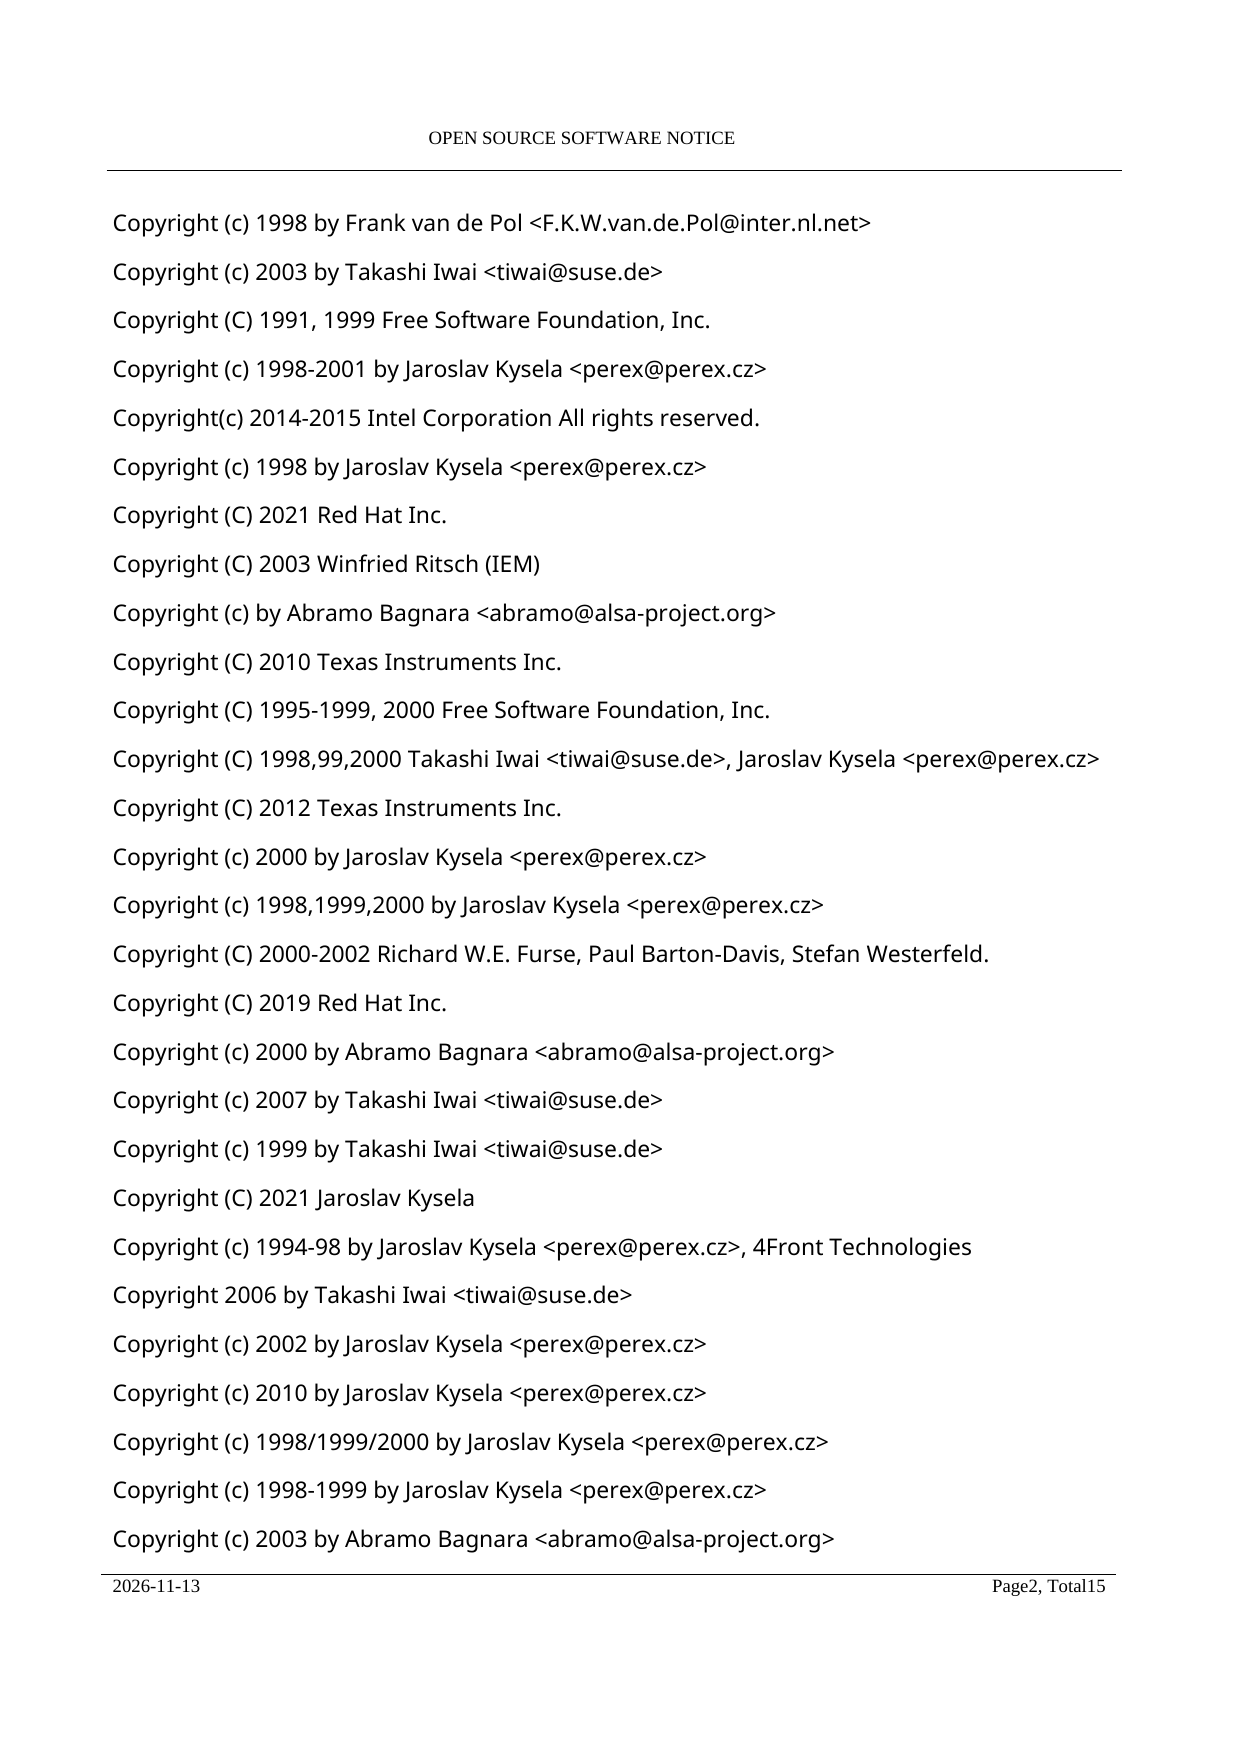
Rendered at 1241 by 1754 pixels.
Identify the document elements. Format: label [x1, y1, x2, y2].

text [112, 206, 1128, 1555]
